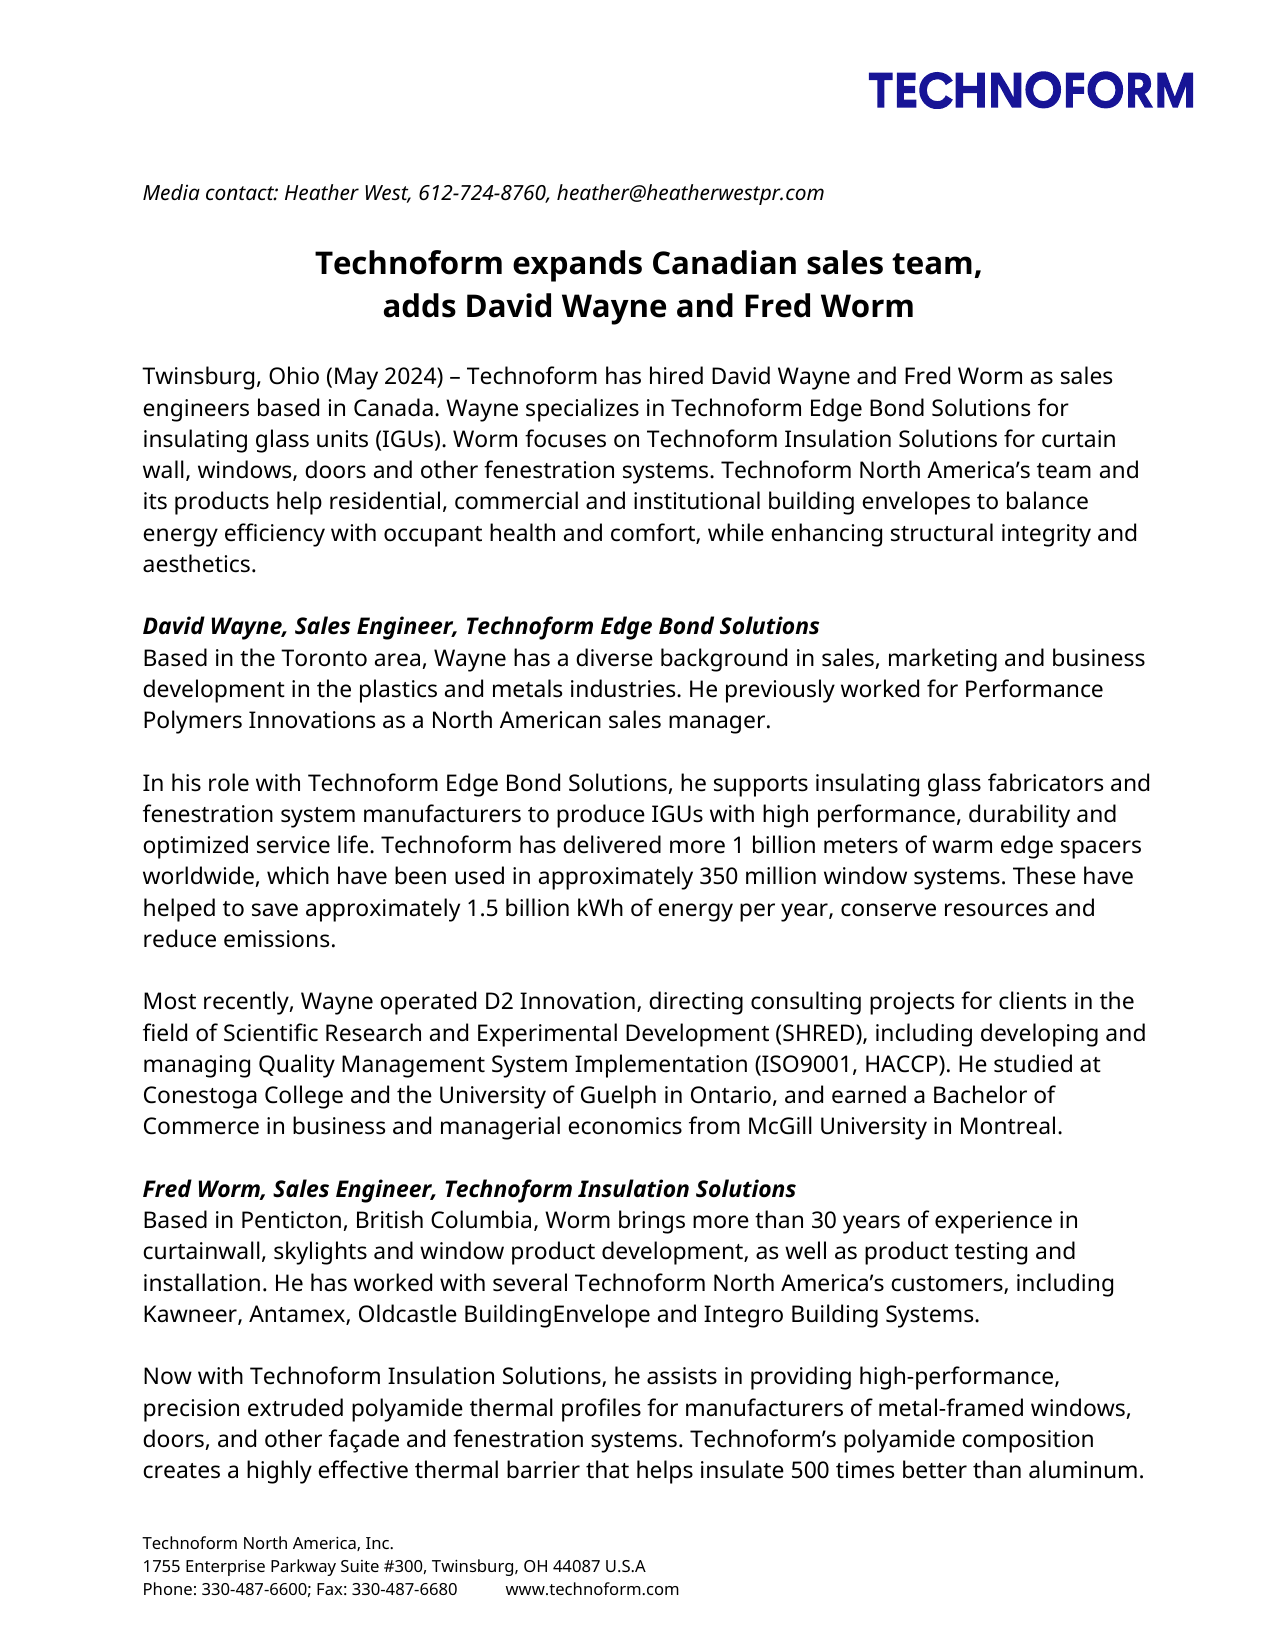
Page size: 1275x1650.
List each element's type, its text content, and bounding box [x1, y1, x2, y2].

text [142, 1360, 1156, 1485]
text In his role with Technoform Edge Bond Solutions, he supports insulating glass fabricators and fenestration system manufacturers to produce IGUs with high performance, durability and optimized service life. Technoform has delivered more 1 billion meters of warm edge spacers worldwide, which have been used in approximately 350 million window systems. These have helped to save approximately 1.5 billion kWh of energy per year, conserve resources and reduce emissions. [142, 767, 1156, 954]
text Twinsburg, Ohio (May 2024) – Technoform has hired David Wayne and Fred Worm as sales engineers based in Canada. Wayne specializes in Technoform Edge Bond Solutions for insulating glass units (IGUs). Worm focuses on Technoform Insulation Solutions for curtain wall, windows, doors and other fenestration systems. Technoform North America’s team and its products help residential, commercial and institutional building envelopes to balance energy efficiency with occupant health and comfort, while enhancing structural integrity and aesthetics. [142, 360, 1155, 579]
text Fred Worm, Sales Engineer, Technoform Insulation Solutions [142, 1173, 1156, 1204]
text Media contact: Heather West, 612-724-8760, heather@heatherwestpr.com [142, 178, 1155, 207]
text adds David Wayne and Fred Worm [142, 284, 1155, 326]
text David Wayne, Sales Engineer, Technoform Edge Bond Solutions [142, 610, 1156, 642]
text Most recently, Wayne operated D2 Innovation, directing consulting projects for clients in the field of Scientific Research and Experimental Development (SHRED), including developing and managing Quality Management System Implementation (ISO9001, HACCP). He studied at Conestoga College and the University of Guelph in Ontario, and earned a Bachelor of Commerce in business and managerial economics from McGill University in Montreal. [142, 985, 1156, 1142]
text Based in the Toronto area, Wayne has a diverse background in sales, marketing and business development in the plastics and metals industries. He previously worked for Performance Polymers Innovations as a North American sales manager. [142, 642, 1156, 735]
text Technoform expands Canadian sales team, [142, 241, 1155, 284]
text Based in Penticton, British Columbia, Worm brings more than 30 years of experience in curtainwall, skylights and window product development, as well as product testing and installation. He has worked with several Technoform North America’s customers, including Kawneer, Antamex, Oldcastle BuildingEnvelope and Integro Building Systems. [142, 1204, 1156, 1329]
